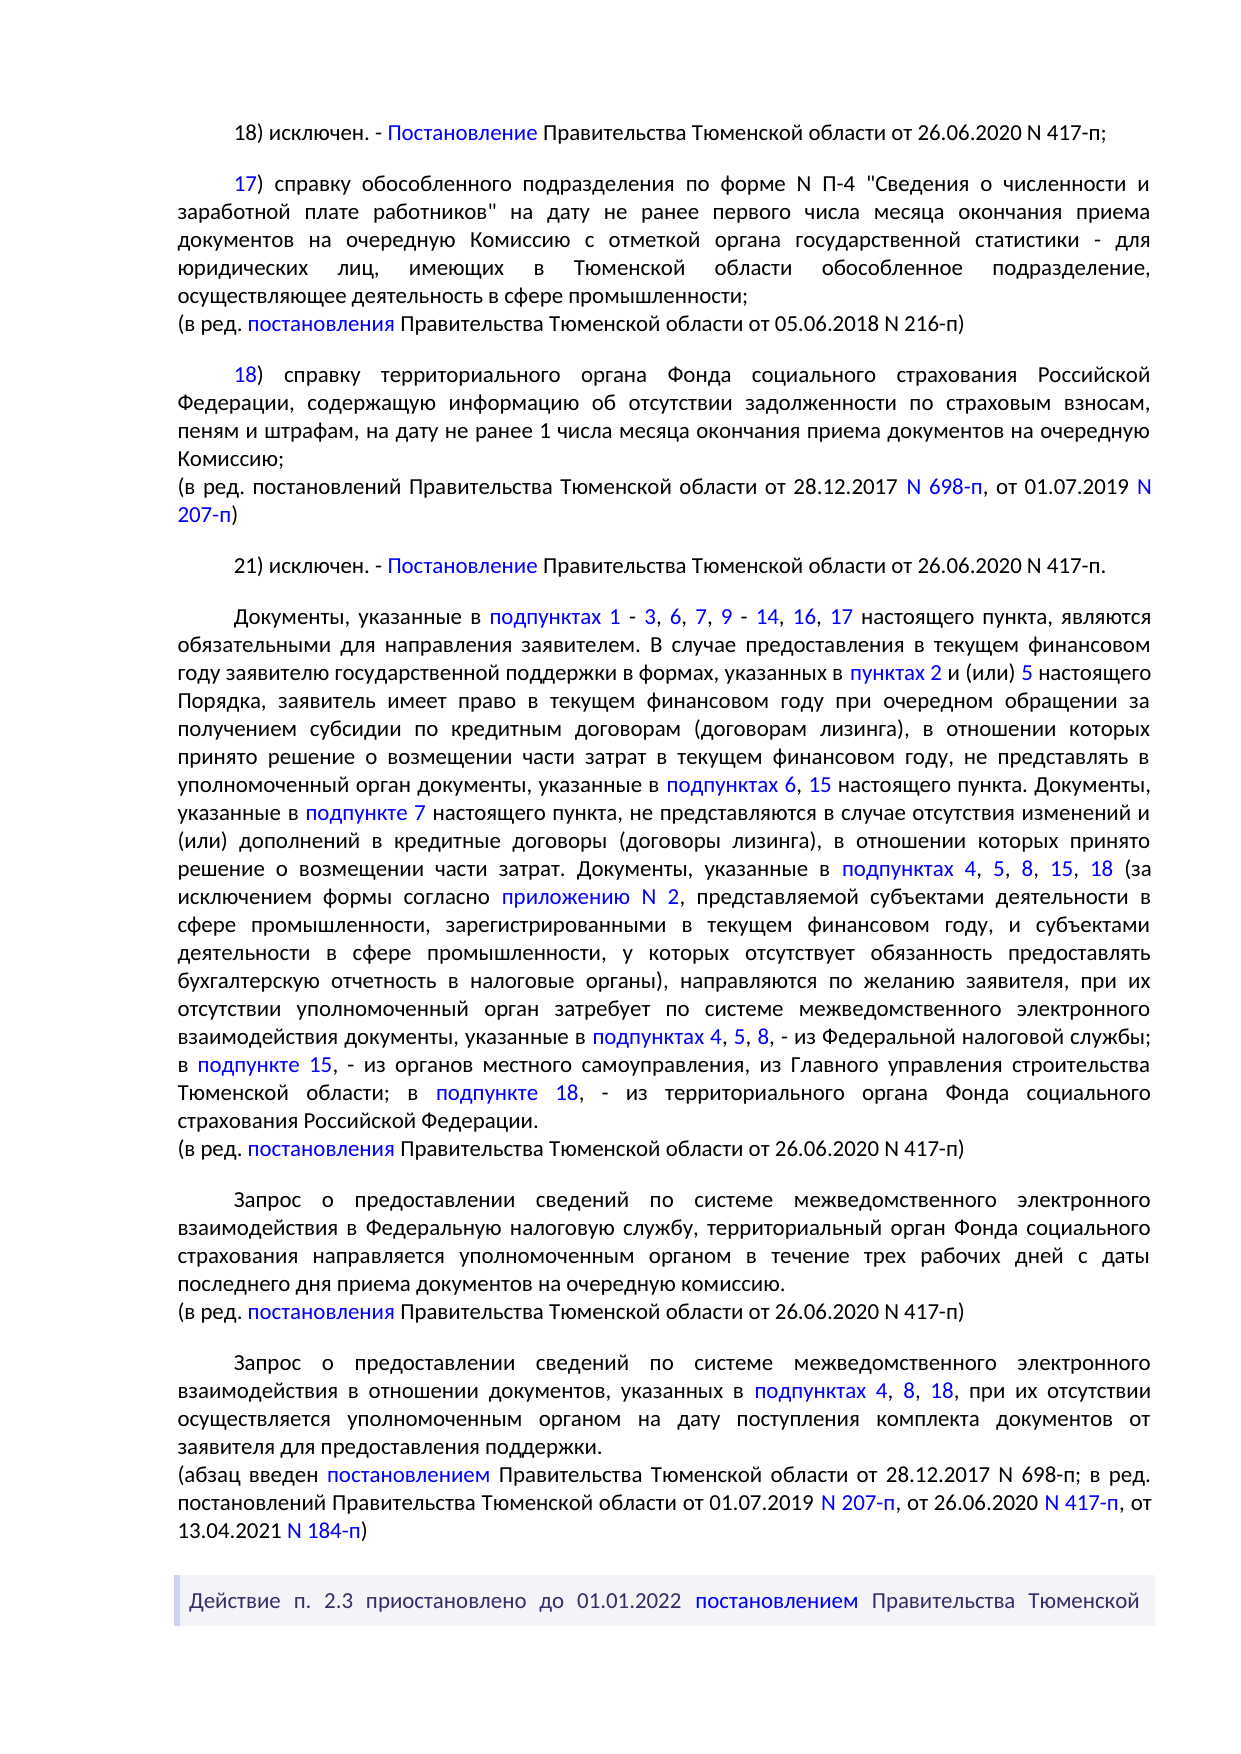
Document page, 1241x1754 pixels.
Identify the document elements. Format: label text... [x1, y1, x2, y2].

text 21) исключен. - Постановление Правительства Тюменской области от 26.06.2020 N 417-п. [177, 551, 1152, 579]
text Запрос о предоставлении сведений по системе межведомственного электронного взаимодействия в отношении документов, указанных в подпунктах 4, 8, 18, при их отсутствии осуществляется уполномоченным органом на дату поступления комплекта документов от заявителя для предоставления поддержки. [177, 1348, 1152, 1461]
text 17) справку обособленного подразделения по форме N П-4 "Сведения о численности и заработной плате работников" на дату не ранее первого числа месяца окончания приема документов на очередную Комиссию с отметкой органа государственной статистики - для юридических лиц, имеющих в Тюменской области обособленное подразделение, осуществляющее деятельность в сфере промышленности; [177, 169, 1152, 309]
text 18) исключен. - Постановление Правительства Тюменской области от 26.06.2020 N 417-п; [177, 118, 1152, 146]
text (в ред. постановлений Правительства Тюменской области от 28.12.2017 N 698-п, от 01.07.2019 N 207-п) [177, 472, 1152, 528]
text (абзац введен постановлением Правительства Тюменской области от 28.12.2017 N 698-п; в ред. постановлений Правительства Тюменской области от 01.07.2019 N 207-п, от 26.06.2020 N 417-п, от 13.04.2021 N 184-п) [177, 1461, 1152, 1544]
text Запрос о предоставлении сведений по системе межведомственного электронного взаимодействия в Федеральную налоговую службу, территориальный орган Фонда социального страхования направляется уполномоченным органом в течение трех рабочих дней с даты последнего дня приема документов на очередную комиссию. [177, 1185, 1152, 1297]
text 18) справку территориального органа Фонда социального страхования Российской Федерации, содержащую информацию об отсутствии задолженности по страховым взносам, пеням и штрафам, на дату не ранее 1 числа месяца окончания приема документов на очередную Комиссию; [177, 360, 1152, 472]
text (в ред. постановления Правительства Тюменской области от 05.06.2018 N 216-п) [177, 309, 1152, 337]
text (в ред. постановления Правительства Тюменской области от 26.06.2020 N 417-п) [177, 1134, 1152, 1162]
text Документы, указанные в подпунктах 1 - 3, 6, 7, 9 - 14, 16, 17 настоящего пункта, являются обязательными для направления заявителем. В случае предоставления в текущем финансовом году заявителю государственной поддержки в формах, указанных в пунктах 2 и (или) 5 настоящего Порядка, заявитель имеет право в текущем финансовом году при очередном обращении за получением субсидии по кредитным договорам (договорам лизинга), в отношении которых принято решение о возмещении части затрат в текущем финансовом году, не представлять в уполномоченный орган документы, указанные в подпунктах 6, 15 настоящего пункта. Документы, указанные в подпункте 7 настоящего пункта, не представляются в случае отсутствия изменений и (или) дополнений в кредитные договоры (договоры лизинга), в отношении которых принято решение о возмещении части затрат. Документы, указанные в подпунктах 4, 5, 8, 15, 18 (за исключением формы согласно приложению N 2, представляемой субъектами деятельности в сфере промышленности, зарегистрированными в текущем финансовом году, и субъектами деятельности в сфере промышленности, у которых отсутствует обязанность предоставлять бухгалтерскую отчетность в налоговые органы), направляются по желанию заявителя, при их отсутствии уполномоченный орган затребует по системе межведомственного электронного взаимодействия документы, указанные в подпунктах 4, 5, 8, - из Федеральной налоговой службы; в подпункте 15, - из органов местного самоуправления, из Главного управления строительства Тюменской области; в подпункте 18, - из территориального органа Фонда социального страхования Российской Федерации. [177, 602, 1152, 1134]
text (в ред. постановления Правительства Тюменской области от 26.06.2020 N 417-п) [177, 1297, 1152, 1326]
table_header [180, 1575, 1149, 1626]
